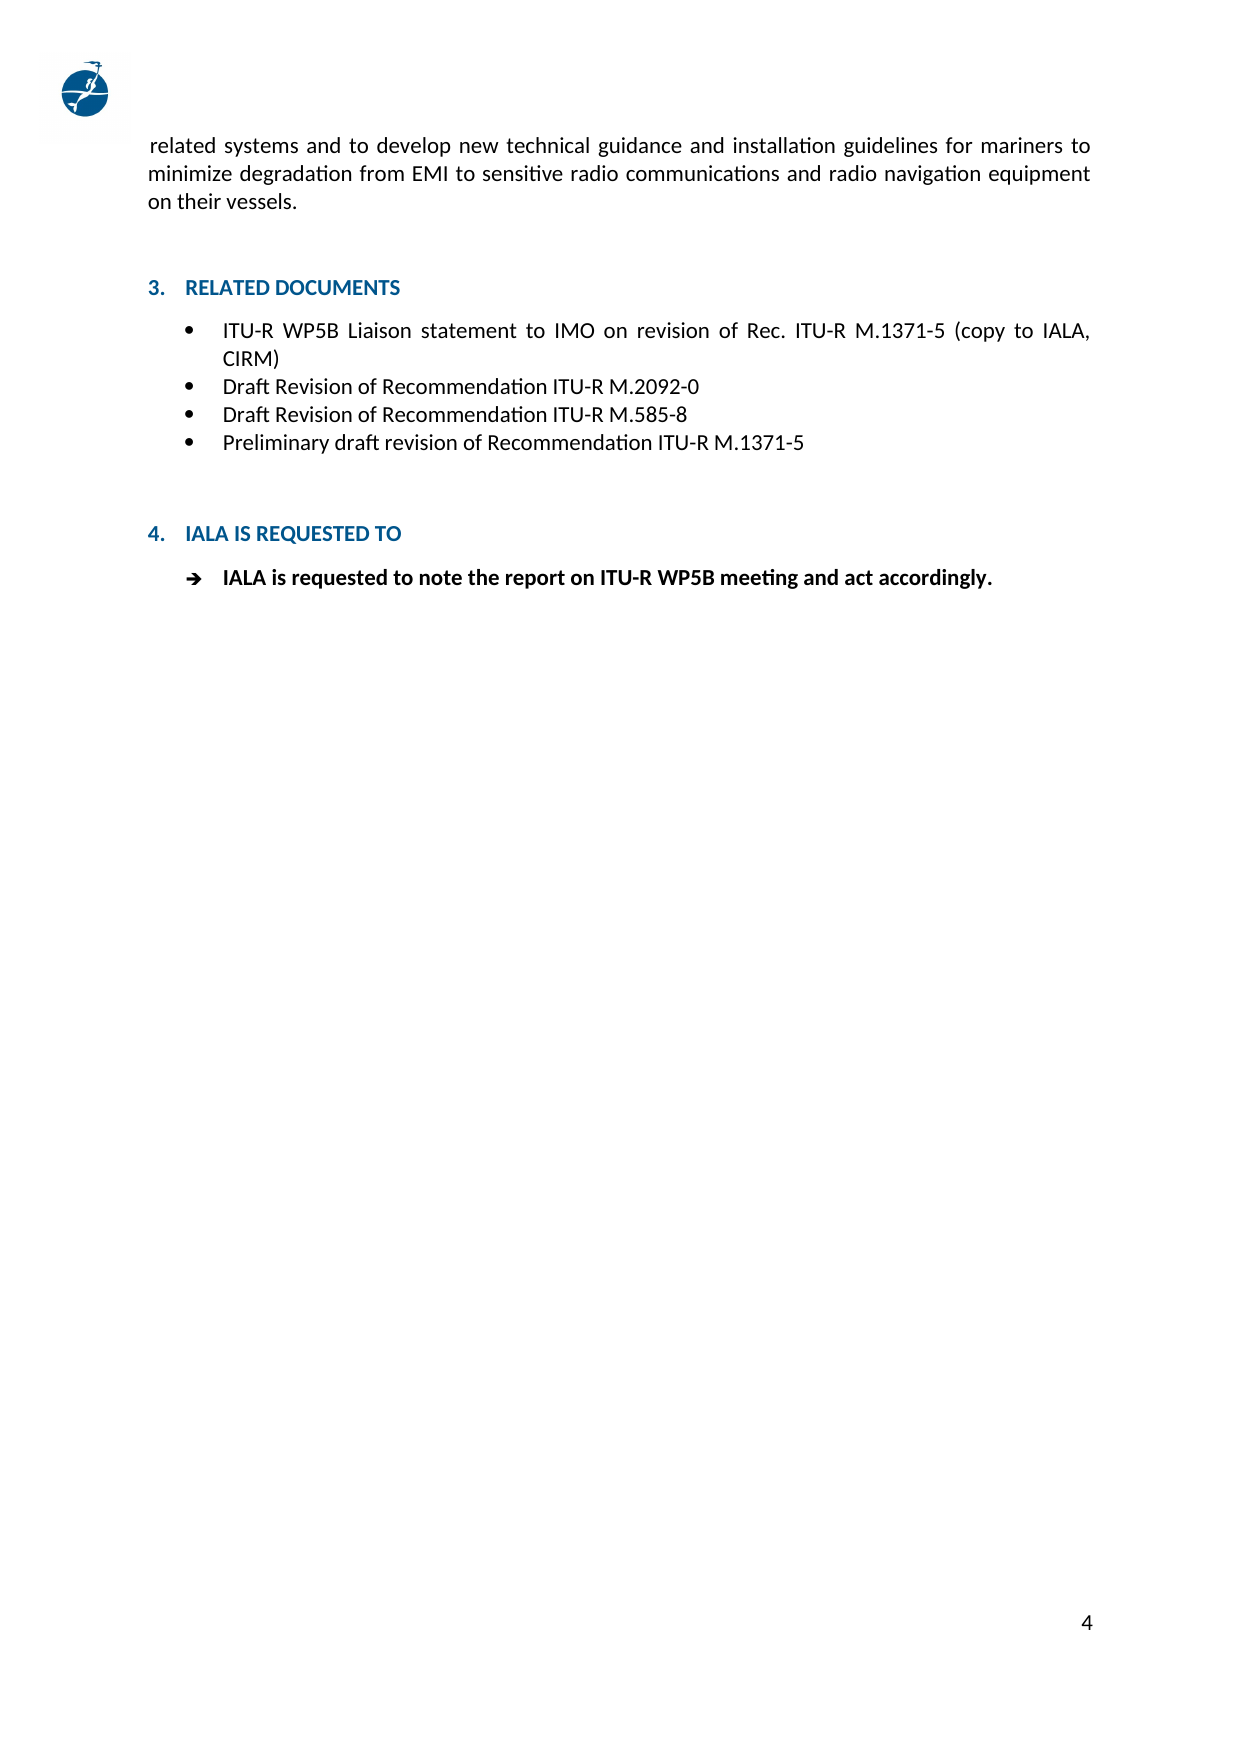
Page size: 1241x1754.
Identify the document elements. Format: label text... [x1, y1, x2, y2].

list Draft Revision of Recommendation ITU-R M.585-8 [185, 400, 1092, 428]
subtitle IALA IS REQUESTED TO [148, 519, 1092, 548]
picture [39, 52, 131, 144]
list Preliminary draft revision of Recommendation ITU-R M.1371-5 [185, 428, 1092, 456]
list ITU-R WP5B Liaison statement to IMO on revision of Rec. ITU-R M.1371-5 (copy to IALA, CIRM) [185, 316, 1092, 372]
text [148, 131, 1092, 215]
list IALA is requested to note the report on ITU-R WP5B meeting and act accordingly. [185, 563, 1092, 591]
list Draft Revision of Recommendation ITU-R M.2092-0 [185, 372, 1092, 400]
subtitle RELATED DOCUMENTS [148, 273, 1092, 301]
